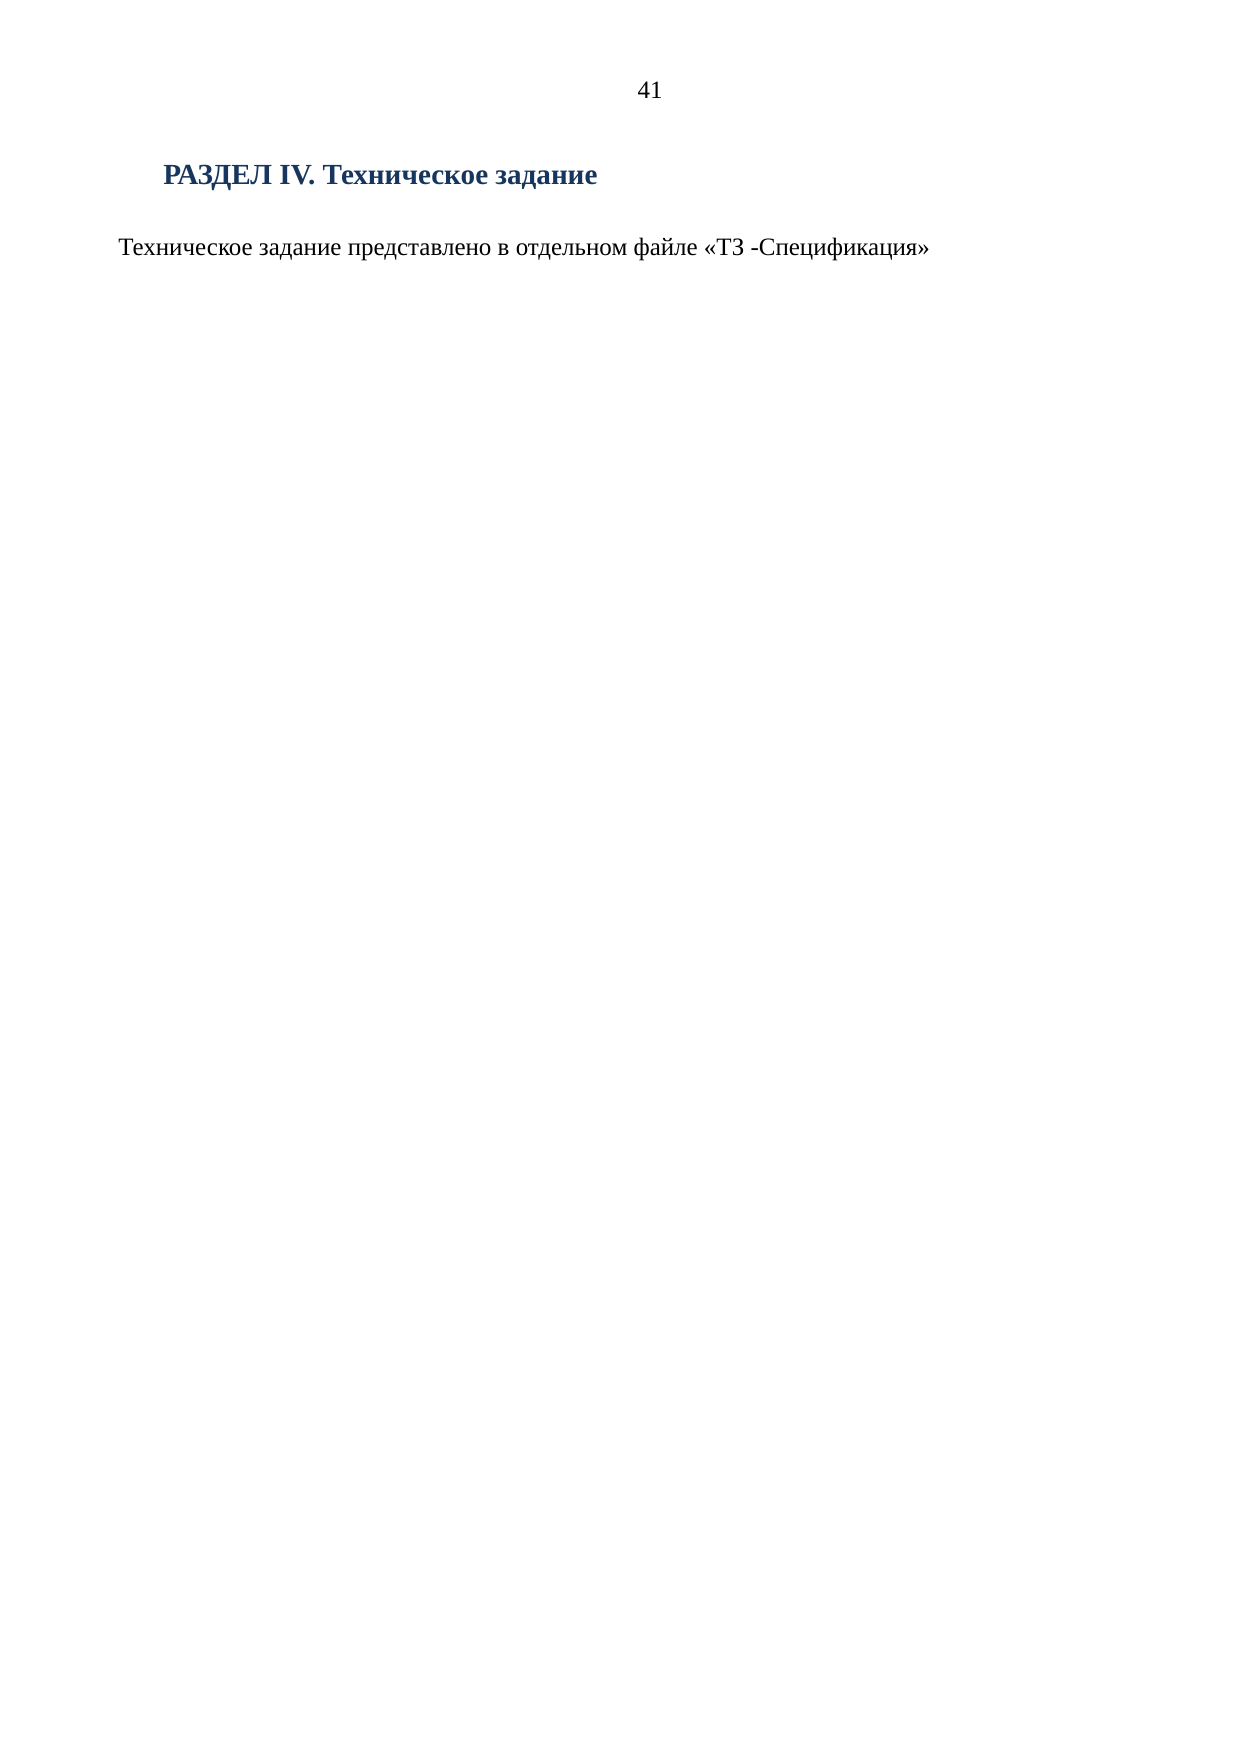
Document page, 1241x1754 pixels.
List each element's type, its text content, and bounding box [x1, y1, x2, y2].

text Техническое задание представлено в отдельном файле «ТЗ -Спецификация» [118, 232, 1181, 261]
subtitle РАЗДЕЛ IV. Техническое задание [163, 157, 1181, 191]
